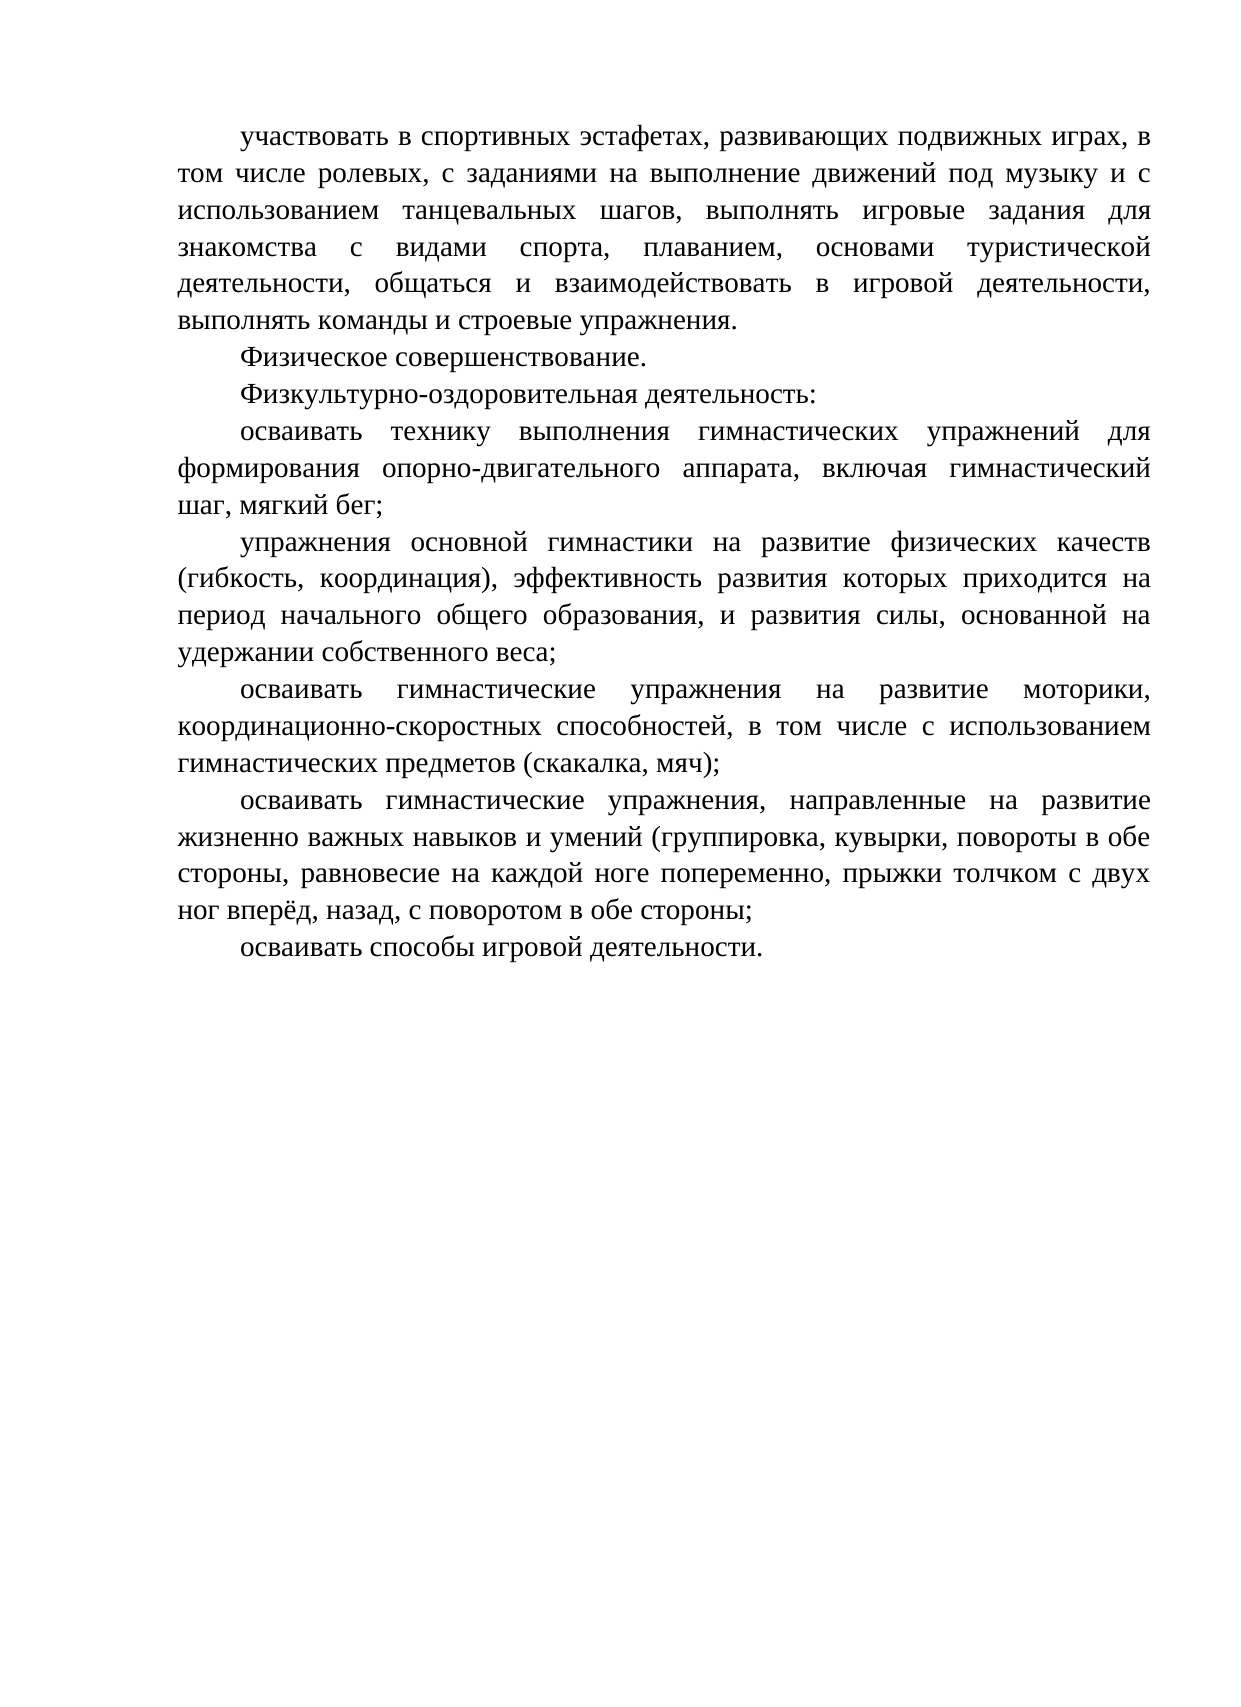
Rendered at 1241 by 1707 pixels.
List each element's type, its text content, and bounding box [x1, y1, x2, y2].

text участвовать в спортивных эстафетах, развивающих подвижных играх, в том числе ролевых, с заданиями на выполнение движений под музыку и с использованием танцевальных шагов, выполнять игровые задания для знакомства с видами спорта, плаванием, основами туристической деятельности, общаться и взаимодействовать в игровой деятельности, выполнять команды и строевые упражнения. [177, 118, 1152, 336]
text осваивать гимнастические упражнения на развитие моторики, координационно-скоростных способностей, в том числе с использованием гимнастических предметов (скакалка, мяч); [177, 671, 1152, 778]
text осваивать гимнастические упражнения, направленные на развитие жизненно важных навыков и умений (группировка, кувырки, повороты в обе стороны, равновесие на каждой ноге попеременно, прыжки толчком с двух ног вперёд, назад, с поворотом в обе стороны; [177, 782, 1152, 926]
text упражнения основной гимнастики на развитие физических качеств (гибкость, координация), эффективность развития которых приходится на период начального общего образования, и развития силы, основанной на удержании собственного веса; [177, 524, 1152, 668]
text Физкультурно-оздоровительная деятельность: [177, 376, 1152, 410]
text Физическое совершенствование. [177, 339, 1152, 373]
text осваивать технику выполнения гимнастических упражнений для формирования опорно-двигательного аппарата, включая гимнастический шаг, мягкий бег; [177, 413, 1152, 520]
text осваивать способы игровой деятельности. [177, 929, 1152, 963]
